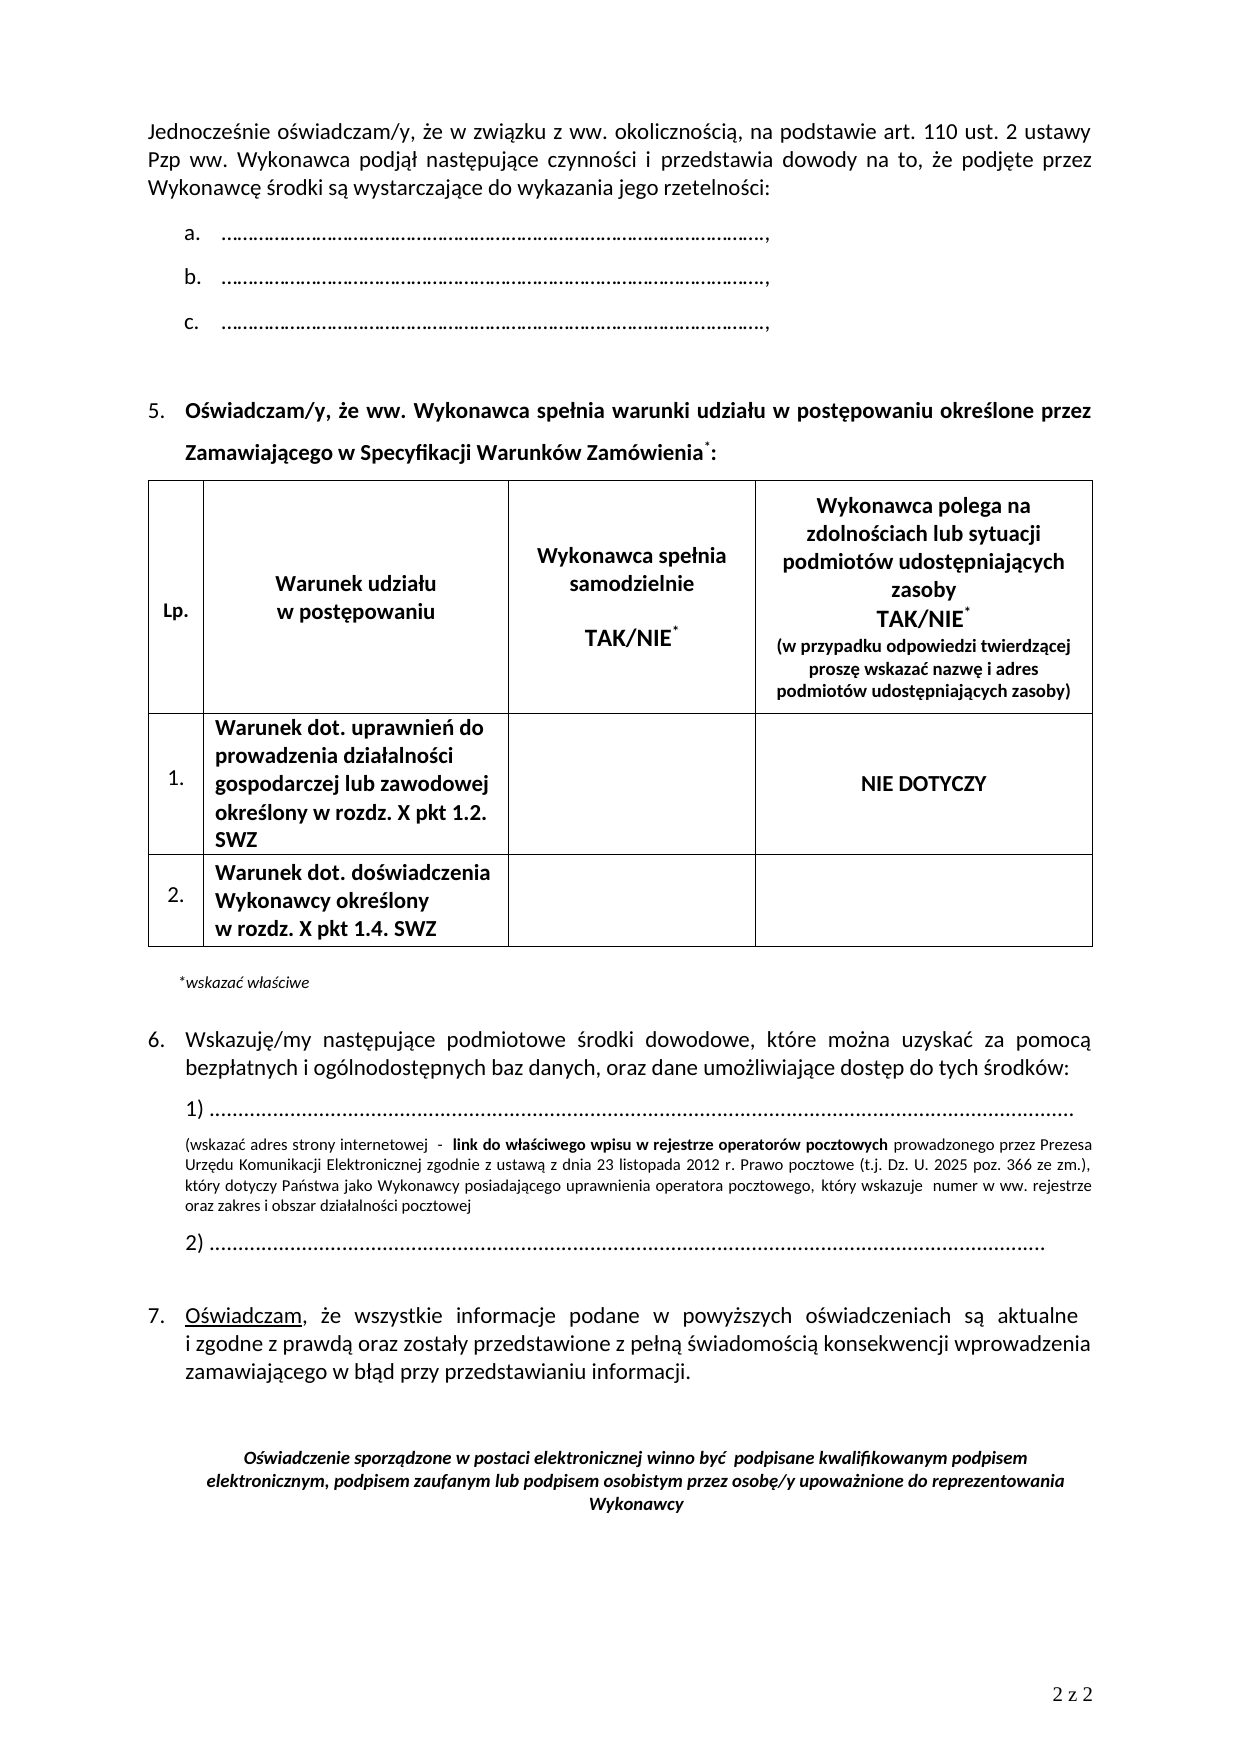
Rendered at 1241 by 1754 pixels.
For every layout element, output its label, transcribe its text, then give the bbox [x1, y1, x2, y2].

list Oświadczenie sporządzone w postaci elektronicznej winno być podpisane kwalifikowanym podpisem elektronicznym, podpisem zaufanym lub podpisem osobistym przez osobę/y upoważnione do reprezentowania Wykonawcy [185, 1446, 1088, 1515]
table_cell [509, 714, 755, 854]
table_cell 1. [149, 714, 203, 854]
text Jednocześnie oświadczam/y, że w związku z ww. okolicznością, na podstawie art. 110 ust. 2 ustawy Pzp ww. Wykonawca podjął następujące czynności i przedstawia dowody na to, że podjęte przez Wykonawcę środki są wystarczające do wykazania jego rzetelności: [148, 117, 1093, 201]
table_cell 2. [149, 855, 203, 946]
text 1) ...................................................................................................................................................... [185, 1094, 1093, 1122]
table_header Warunek udziału w postępowaniu [204, 481, 508, 712]
table_cell Warunek dot. uprawnień do prowadzenia działalności gospodarczej lub zawodowej określony w rozdz. X pkt 1.2. SWZ [204, 714, 508, 854]
table_header Wykonawca polega na zdolnościach lub sytuacji podmiotów udostępniających zasoby TAK/NIE* (w przypadku odpowiedzi twierdzącej proszę wskazać nazwę i adres podmiotów udostępniających zasoby) [756, 481, 1092, 712]
list …………………………………………………………………………………………., [184, 307, 1093, 335]
table_cell [509, 855, 755, 946]
table_cell NIE DOTYCZY [756, 714, 1092, 854]
text 2) ................................................................................................................................................. [185, 1228, 1093, 1256]
table_header Lp. [149, 481, 203, 712]
list …………………………………………………………………………………………., [184, 262, 1093, 290]
list Oświadczam/y, że ww. Wykonawca spełnia warunki udziału w postępowaniu określone przez Zamawiającego w Specyfikacji Warunków Zamówienia*: [148, 396, 1093, 466]
table_cell [756, 855, 1092, 946]
list Wskazuję/my następujące podmiotowe środki dowodowe, które można uzyskać za pomocą bezpłatnych i ogólnodostępnych baz danych, oraz dane umożliwiające dostęp do tych środków: [148, 1025, 1093, 1081]
table_cell Warunek dot. doświadczenia Wykonawcy określony w rozdz. X pkt 1.4. SWZ [204, 855, 508, 946]
table_header Wykonawca spełnia samodzielnie TAK/NIE* [509, 481, 755, 712]
text *wskazać właściwe [177, 972, 1093, 1007]
list …………………………………………………………………………………………., [184, 218, 1093, 246]
list Oświadczam, że wszystkie informacje podane w powyższych oświadczeniach są aktualne i zgodne z prawdą oraz zostały przedstawione z pełną świadomością konsekwencji wprowadzenia zamawiającego w błąd przy przedstawianiu informacji. [148, 1301, 1093, 1385]
text (wskazać adres strony internetowej - link do właściwego wpisu w rejestrze operatorów pocztowych prowadzonego przez Prezesa Urzędu Komunikacji Elektronicznej zgodnie z ustawą z dnia 23 listopada 2012 r. Prawo pocztowe (t.j. Dz. U. 2025 poz. 366 ze zm.), który dotyczy Państwa jako Wykonawcy posiadającego uprawnienia operatora pocztowego, który wskazuje numer w ww. rejestrze oraz zakres i obszar działalności pocztowej [185, 1134, 1093, 1215]
